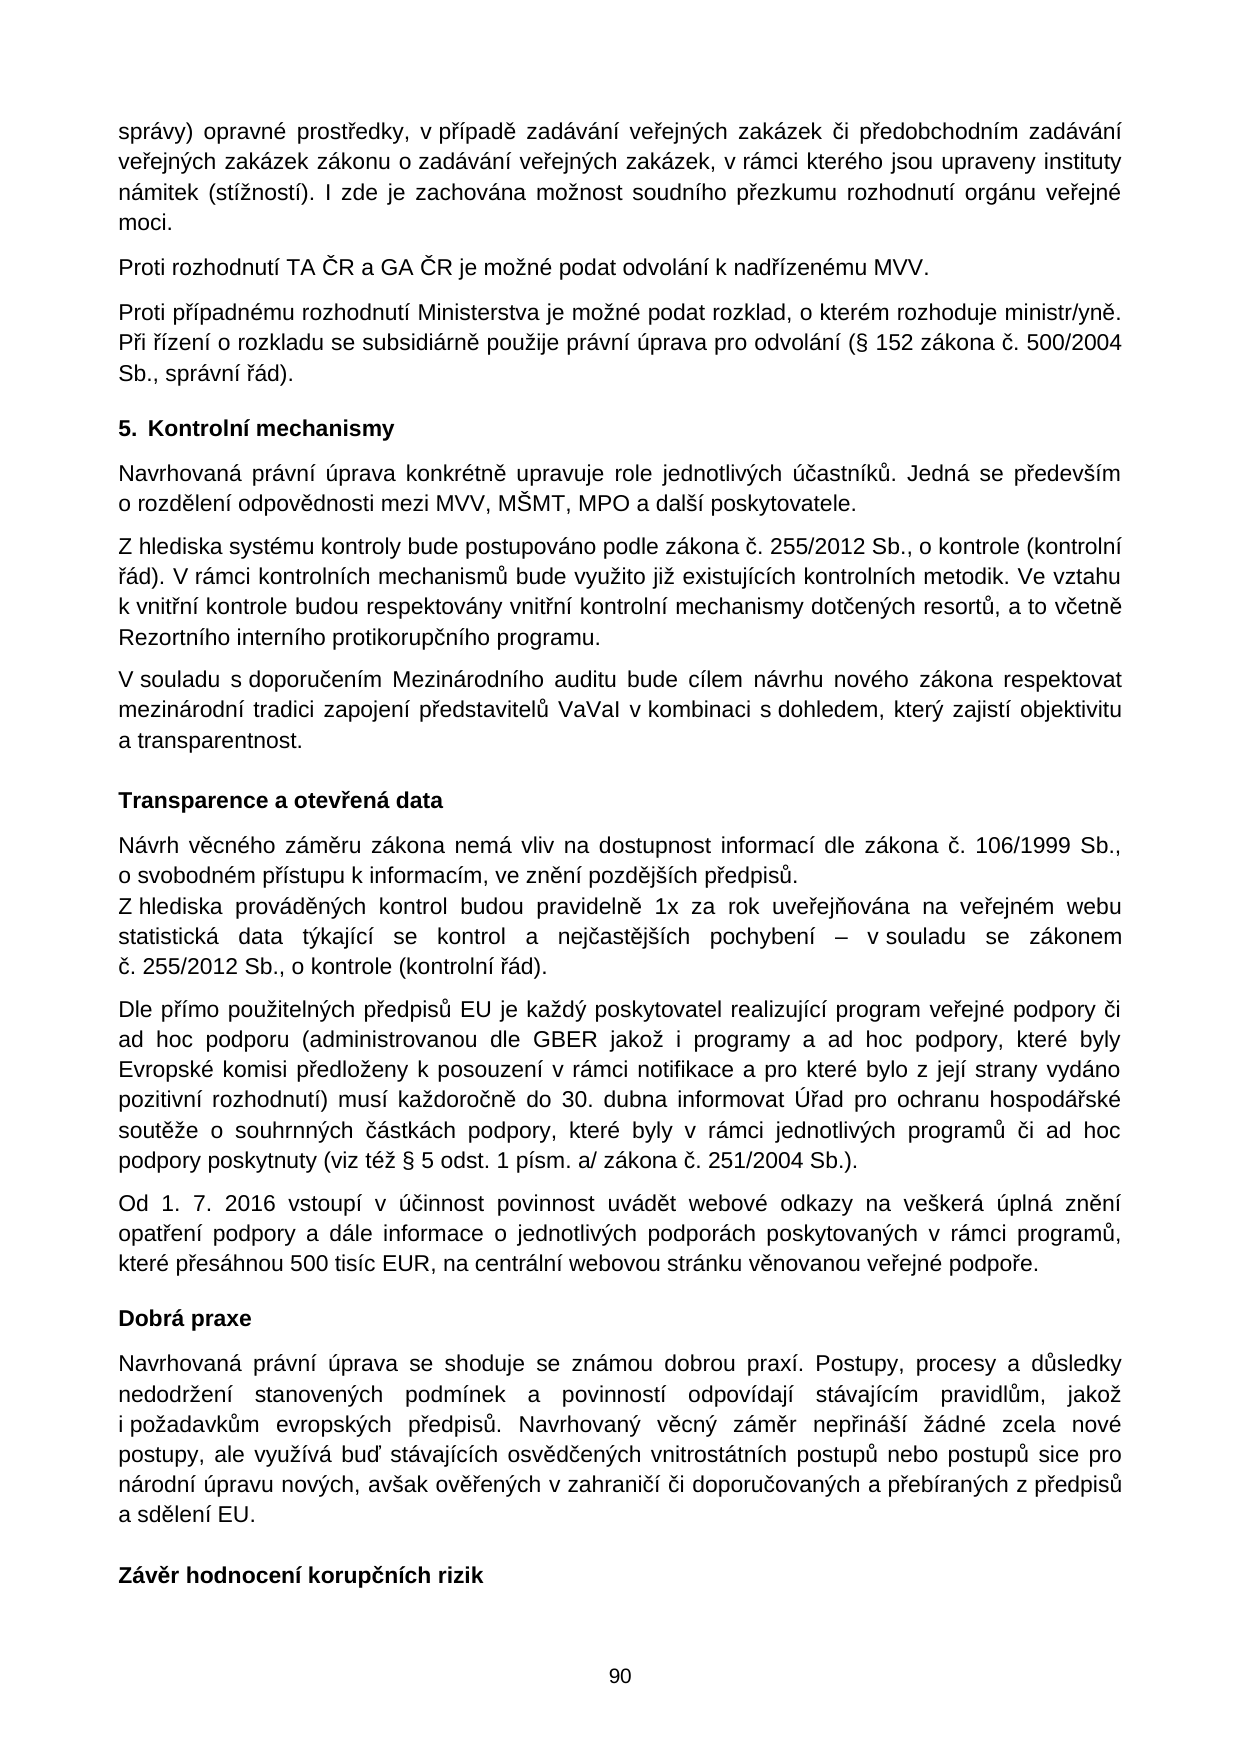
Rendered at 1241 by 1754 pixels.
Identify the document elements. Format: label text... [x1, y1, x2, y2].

text Proti případnému rozhodnutí Ministerstva je možné podat rozklad, o kterém rozhoduje ministr/yně. Při řízení o rozkladu se subsidiárně použije právní úprava pro odvolání (§ 152 zákona č. 500/2004 Sb., správní řád). [118, 299, 1122, 386]
text Z hlediska systému kontroly bude postupováno podle zákona č. 255/2012 Sb., o kontrole (kontrolní řád). V rámci kontrolních mechanismů bude využito již existujících kontrolních metodik. Ve vztahu k vnitřní kontrole budou respektovány vnitřní kontrolní mechanismy dotčených resortů, a to včetně Rezortního interního protikorupčního programu. [118, 533, 1122, 650]
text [118, 118, 1122, 235]
list Kontrolní mechanismy [118, 415, 1122, 441]
text Závěr hodnocení korupčních rizik [118, 1562, 1122, 1588]
text Od 1. 7. 2016 vstoupí v účinnost povinnost uvádět webové odkazy na veškerá úplná znění opatření podpory a dále informace o jednotlivých podporách poskytovaných v rámci programů, které přesáhnou 500 tisíc EUR, na centrální webovou stránku věnovanou veřejné podpoře. [118, 1189, 1122, 1276]
text Navrhovaná právní úprava se shoduje se známou dobrou praxí. Postupy, procesy a důsledky nedodržení stanovených podmínek a povinností odpovídají stávajícím pravidlům, jakož i požadavkům evropských předpisů. Navrhovaný věcný záměr nepřináší žádné zcela nové postupy, ale využívá buď stávajících osvědčených vnitrostátních postupů nebo postupů sice pro národní úpravu nových, avšak ověřených v zahraničí či doporučovaných a přebíraných z předpisů a sdělení EU. [118, 1350, 1122, 1528]
text Návrh věcného záměru zákona nemá vliv na dostupnost informací dle zákona č. 106/1999 Sb., o svobodném přístupu k informacím, ve znění pozdějších předpisů. [118, 832, 1122, 889]
text Navrhovaná právní úprava konkrétně upravuje role jednotlivých účastníků. Jedná se především o rozdělení odpovědnosti mezi MVV, MŠMT, MPO a další poskytovatele. [118, 460, 1122, 517]
text Transparence a otevřená data [118, 787, 1122, 813]
text V souladu s doporučením Mezinárodního auditu bude cílem návrhu nového zákona respektovat mezinárodní tradici zapojení představitelů VaVaI v kombinaci s dohledem, který zajistí objektivitu a transparentnost. [118, 666, 1122, 753]
text Dle přímo použitelných předpisů EU je každý poskytovatel realizující program veřejné podpory či ad hoc podporu (administrovanou dle GBER jakož i programy a ad hoc podpory, které byly Evropské komisi předloženy k posouzení v rámci notifikace a pro které bylo z její strany vydáno pozitivní rozhodnutí) musí každoročně do 30. dubna informovat Úřad pro ochranu hospodářské soutěže o souhrnných částkách podpory, které byly v rámci jednotlivých programů či ad hoc podpory poskytnuty (viz též § 5 odst. 1 písm. a/ zákona č. 251/2004 Sb.). [118, 996, 1122, 1173]
text Dobrá praxe [118, 1305, 1122, 1332]
text Z hlediska prováděných kontrol budou pravidelně 1x za rok uveřejňována na veřejném webu statistická data týkající se kontrol a nejčastějších pochybení – v souladu se zákonem č. 255/2012 Sb., o kontrole (kontrolní řád). [118, 893, 1122, 979]
text Proti rozhodnutí TA ČR a GA ČR je možné podat odvolání k nadřízenému MVV. [118, 254, 1122, 280]
